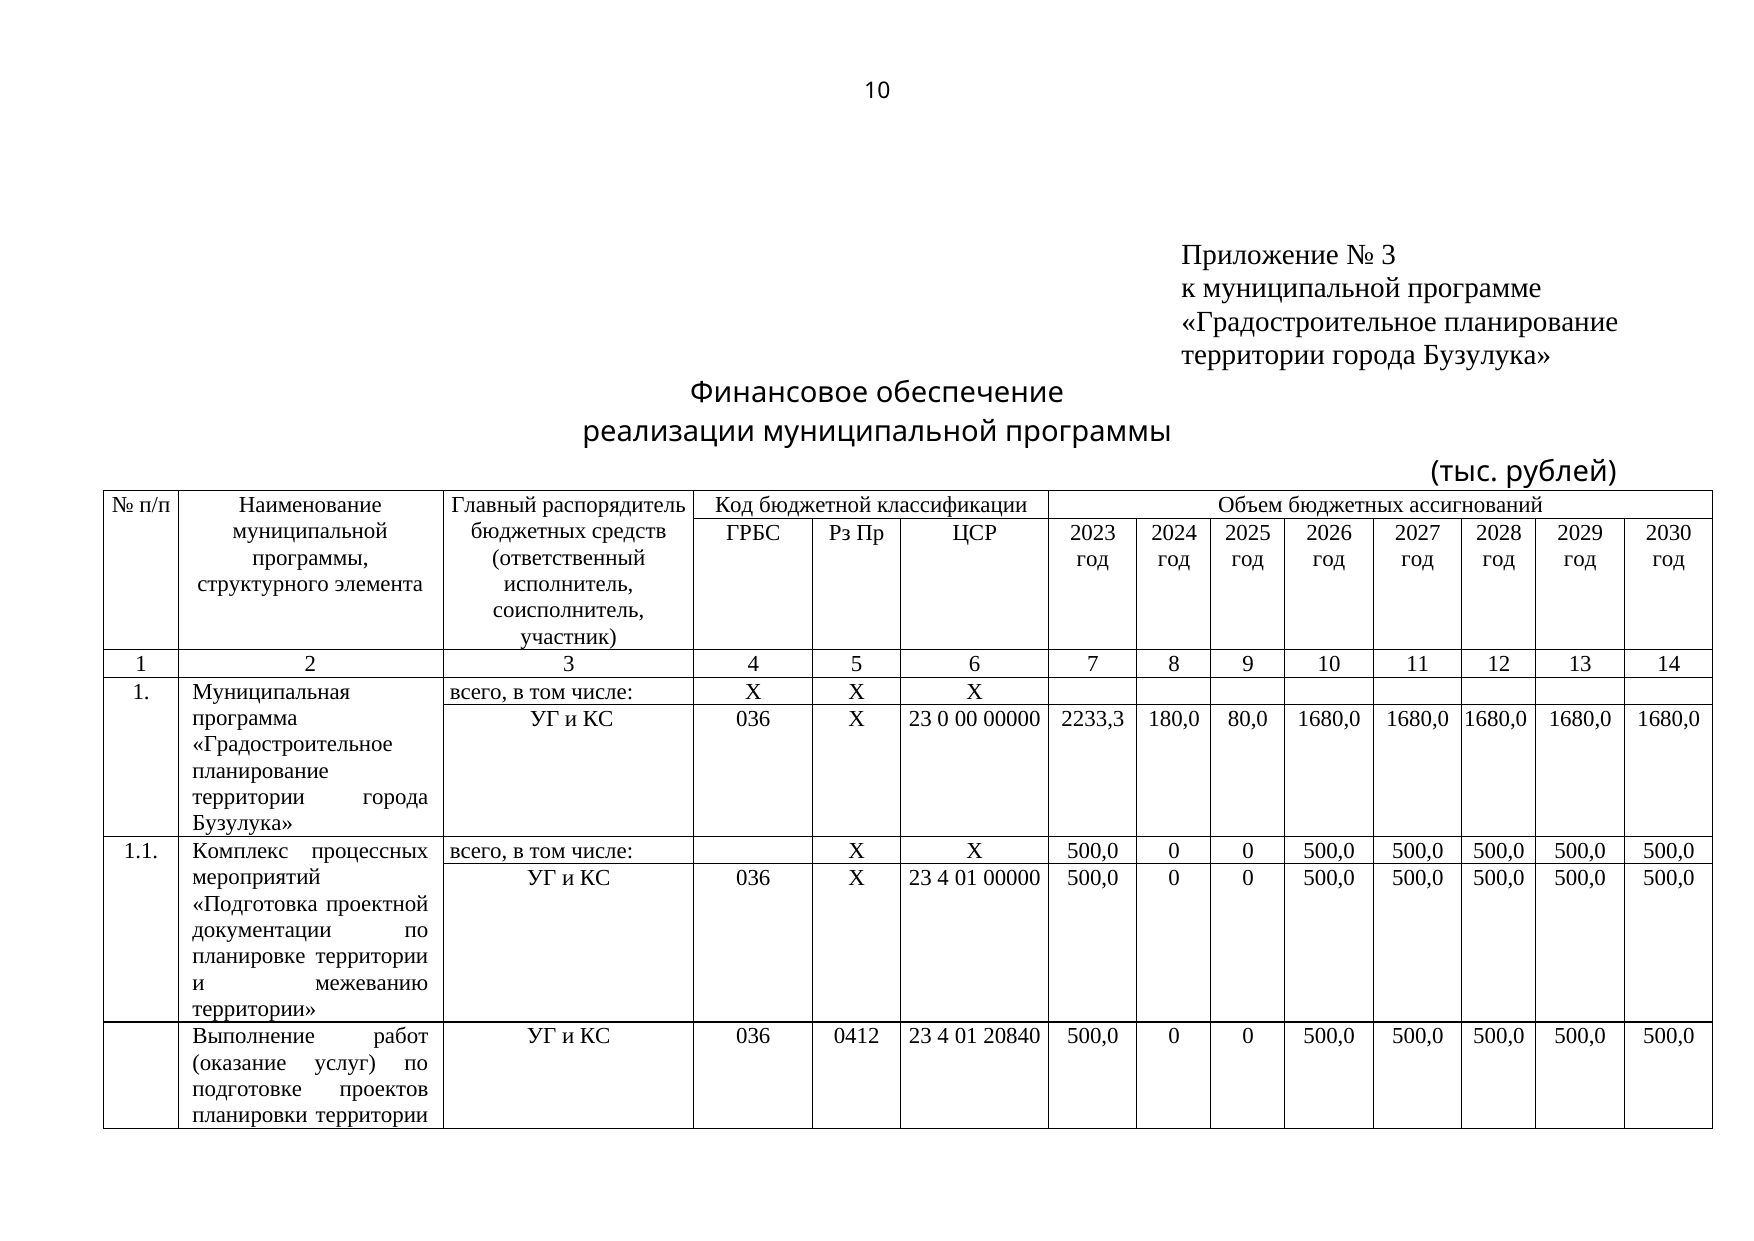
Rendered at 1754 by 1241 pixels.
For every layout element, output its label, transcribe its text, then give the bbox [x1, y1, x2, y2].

table_cell [1536, 678, 1624, 704]
table_cell [1049, 678, 1136, 704]
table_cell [179, 1023, 443, 1128]
table_cell 0 [1211, 837, 1284, 863]
table_header № п/п [104, 491, 178, 649]
text Приложение № 3 [1181, 237, 1636, 270]
table_cell 11 [1374, 650, 1461, 677]
table_cell 3 [444, 650, 693, 677]
table_cell 1.1. [104, 837, 178, 1021]
table_cell 500,0 [1285, 1023, 1373, 1128]
table_cell УГ и КС [444, 864, 693, 1021]
table_cell 180,0 [1137, 705, 1210, 836]
table_cell Х [813, 705, 900, 836]
table_cell 500,0 [1462, 837, 1535, 863]
table_cell Х [901, 837, 1048, 863]
table_cell 1680,0 [1374, 705, 1461, 836]
table_cell 0 [1137, 837, 1210, 863]
table_cell 80,0 [1211, 705, 1284, 836]
table_cell 500,0 [1049, 837, 1136, 863]
table_cell 2027 год [1374, 519, 1461, 649]
table_cell [104, 1023, 178, 1128]
table_cell 9 [1211, 650, 1284, 677]
table_cell 2233,3 [1049, 705, 1136, 836]
table_cell Х [694, 678, 812, 704]
text Финансовое обеспечение [118, 371, 1636, 411]
table_cell 2030 год [1625, 519, 1712, 649]
table_cell 500,0 [1536, 837, 1624, 863]
table_cell Х [813, 864, 900, 1021]
table_cell 7 [1049, 650, 1136, 677]
table_header Объем бюджетных ассигнований [1049, 491, 1712, 517]
table_cell [1137, 678, 1210, 704]
table_cell 1 [104, 650, 178, 677]
table_cell 0412 [813, 1023, 900, 1128]
text (тыс. рублей) [1318, 450, 1636, 490]
table_cell всего, в том числе: [444, 837, 693, 863]
text территории города Бузулука» [1181, 337, 1636, 371]
table_cell 500,0 [1285, 864, 1373, 1021]
table_cell 0 [1137, 864, 1210, 1021]
table_cell 12 [1462, 650, 1535, 677]
table_cell 036 [694, 864, 812, 1021]
table_cell 2025 год [1211, 519, 1284, 649]
table_header Наименование муниципальной программы, структурного элемента [179, 491, 443, 649]
table_cell 2024 год [1137, 519, 1210, 649]
table_cell 10 [1285, 650, 1373, 677]
table_cell 500,0 [1462, 864, 1535, 1021]
table_cell 500,0 [1536, 864, 1624, 1021]
table_cell всего, в том числе: [444, 678, 693, 704]
table_cell 0 [1211, 1023, 1284, 1128]
table_cell 0 [1211, 864, 1284, 1021]
text реализации муниципальной программы [118, 411, 1636, 450]
table_cell ГРБС [694, 519, 812, 649]
table_cell 1. [104, 678, 178, 836]
table_cell [1211, 678, 1284, 704]
table_cell 500,0 [1462, 1023, 1535, 1128]
table_cell 500,0 [1625, 1023, 1712, 1128]
table_cell [694, 837, 812, 863]
table_cell Х [813, 837, 900, 863]
table_cell 14 [1625, 650, 1712, 677]
table_cell 500,0 [1374, 837, 1461, 863]
table_cell 500,0 [1625, 864, 1712, 1021]
table_cell 2026 год [1285, 519, 1373, 649]
table_cell 13 [1536, 650, 1624, 677]
table_cell Х [813, 678, 900, 704]
table_cell 2023 год [1049, 519, 1136, 649]
table_cell 2028 год [1462, 519, 1535, 649]
table_cell [1625, 678, 1712, 704]
table_cell 5 [813, 650, 900, 677]
table_cell 23 4 01 20840 [901, 1023, 1048, 1128]
table_cell 036 [694, 1023, 812, 1128]
table_cell УГ и КС [444, 1023, 693, 1128]
table_cell [1285, 678, 1373, 704]
table_cell 500,0 [1285, 837, 1373, 863]
table_cell 500,0 [1536, 1023, 1624, 1128]
table_cell 1680,0 [1285, 705, 1373, 836]
table_cell [1462, 678, 1535, 704]
text к муниципальной программе [1181, 270, 1636, 304]
table_header Главный распорядитель бюджетных средств (ответственный исполнитель, соисполнитель, участник) [444, 491, 693, 649]
table_cell Х [901, 678, 1048, 704]
table_cell 8 [1137, 650, 1210, 677]
table_header Код бюджетной классификации [694, 491, 1048, 517]
table_cell 0 [1137, 1023, 1210, 1128]
table_cell [1374, 678, 1461, 704]
table_cell 036 [694, 705, 812, 836]
table_cell 2029 год [1536, 519, 1624, 649]
table_cell 23 0 00 00000 [901, 705, 1048, 836]
table_cell 1680,0 [1462, 705, 1535, 836]
table_cell 500,0 [1049, 864, 1136, 1021]
table_cell 23 4 01 00000 [901, 864, 1048, 1021]
table_cell Муниципальная программа «Градостроительное планирование территории города Бузулука» [179, 678, 443, 836]
table_cell Комплекс процессных мероприятий «Подготовка проектной документации по планировке территории и межеванию территории» [179, 837, 443, 1021]
table_cell Рз Пр [813, 519, 900, 649]
table_cell ЦСР [901, 519, 1048, 649]
table_cell 500,0 [1374, 1023, 1461, 1128]
table_cell 6 [901, 650, 1048, 677]
table_cell 500,0 [1374, 864, 1461, 1021]
table_cell 4 [694, 650, 812, 677]
table_cell 500,0 [1625, 837, 1712, 863]
text «Градостроительное планирование [1181, 304, 1636, 337]
table_cell 2 [179, 650, 443, 677]
table_cell 1680,0 [1536, 705, 1624, 836]
table_cell УГ и КС [444, 705, 693, 836]
table_cell 500,0 [1049, 1023, 1136, 1128]
table_cell 1680,0 [1625, 705, 1712, 836]
